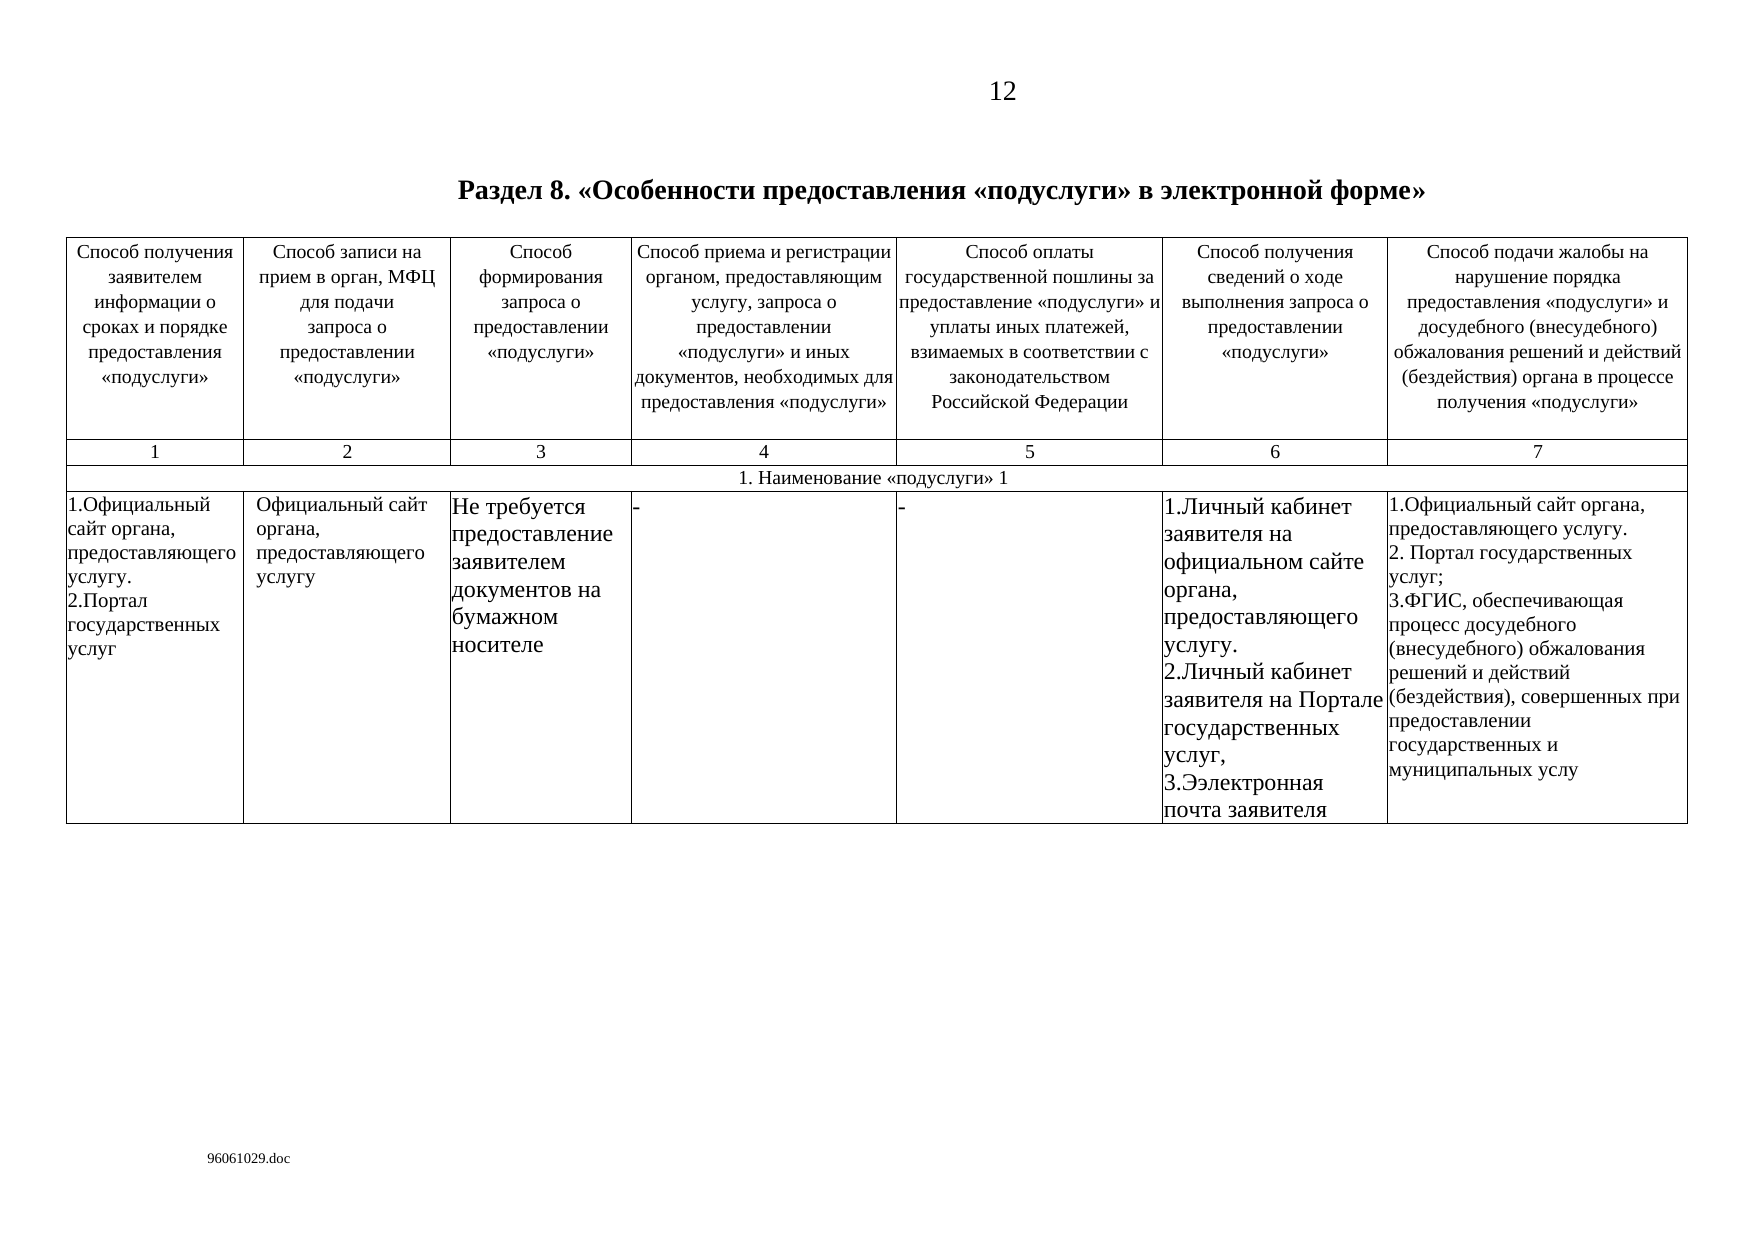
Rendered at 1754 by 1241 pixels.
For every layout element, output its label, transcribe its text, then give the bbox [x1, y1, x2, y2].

table_cell [244, 492, 450, 823]
table_cell 5 [897, 440, 1162, 465]
text Раздел 8. «Особенности предоставления «подуслуги» в электронной форме» [458, 177, 1636, 205]
table_header Способ подачи жалобы на нарушение порядка предоставления «подуслуги» и досудебного (внесудебного) обжалования решений и действий (бездействия) органа в процессе получения «подуслуги» [1388, 238, 1687, 439]
table_cell Не требуется предоставление заявителем документов на бумажном носителе [451, 492, 631, 823]
table_header Способ оплаты государственной пошлины за предоставление «подуслуги» и уплаты иных платежей, взимаемых в соответствии с законодательством Российской Федерации [897, 238, 1162, 439]
table_cell 2 [244, 440, 450, 465]
table_cell 7 [1388, 440, 1687, 465]
table_cell 6 [1163, 440, 1387, 465]
table_cell 1.Официальный сайт органа, предоставляющего услугу. 2. Портал государственных услуг; 3.ФГИС, обеспечивающая процесс досудебного (внесудебного) обжалования решений и действий (бездействия), совершенных при предоставлении государственных и муниципальных услу [1388, 492, 1687, 823]
table_cell - [897, 492, 1162, 823]
table_header Способ приема и регистрации органом, предоставляющим услугу, запроса о предоставлении «подуслуги» и иных документов, необходимых для предоставления «подуслуги» [632, 238, 896, 439]
table_cell 1.Личный кабинет заявителя на официальном сайте органа, предоставляющего услугу. 2.Личный кабинет заявителя на Портале государственных услуг, 3.Ээлектронная почта заявителя [1163, 492, 1387, 823]
table_cell 1.Официальный сайт органа, предоставляющего услугу. 2.Портал государственных услуг [67, 492, 243, 823]
table_cell 1 [67, 440, 243, 465]
table_cell 1. Наименование «подуслуги» 1 [67, 466, 1687, 491]
table_header Способ получения заявителем информации о сроках и порядке предоставления «подуслуги» [67, 238, 243, 439]
table_header Способ получения сведений о ходе выполнения запроса о предоставлении «подуслуги» [1163, 238, 1387, 439]
table_cell - [632, 492, 896, 823]
table_header Способ формирования запроса о предоставлении «подуслуги» [451, 238, 631, 439]
table_cell 4 [632, 440, 896, 465]
table_cell 3 [451, 440, 631, 465]
table_header Способ записи на прием в орган, МФЦ для подачи запроса о предоставлении «подуслуги» [244, 238, 450, 439]
